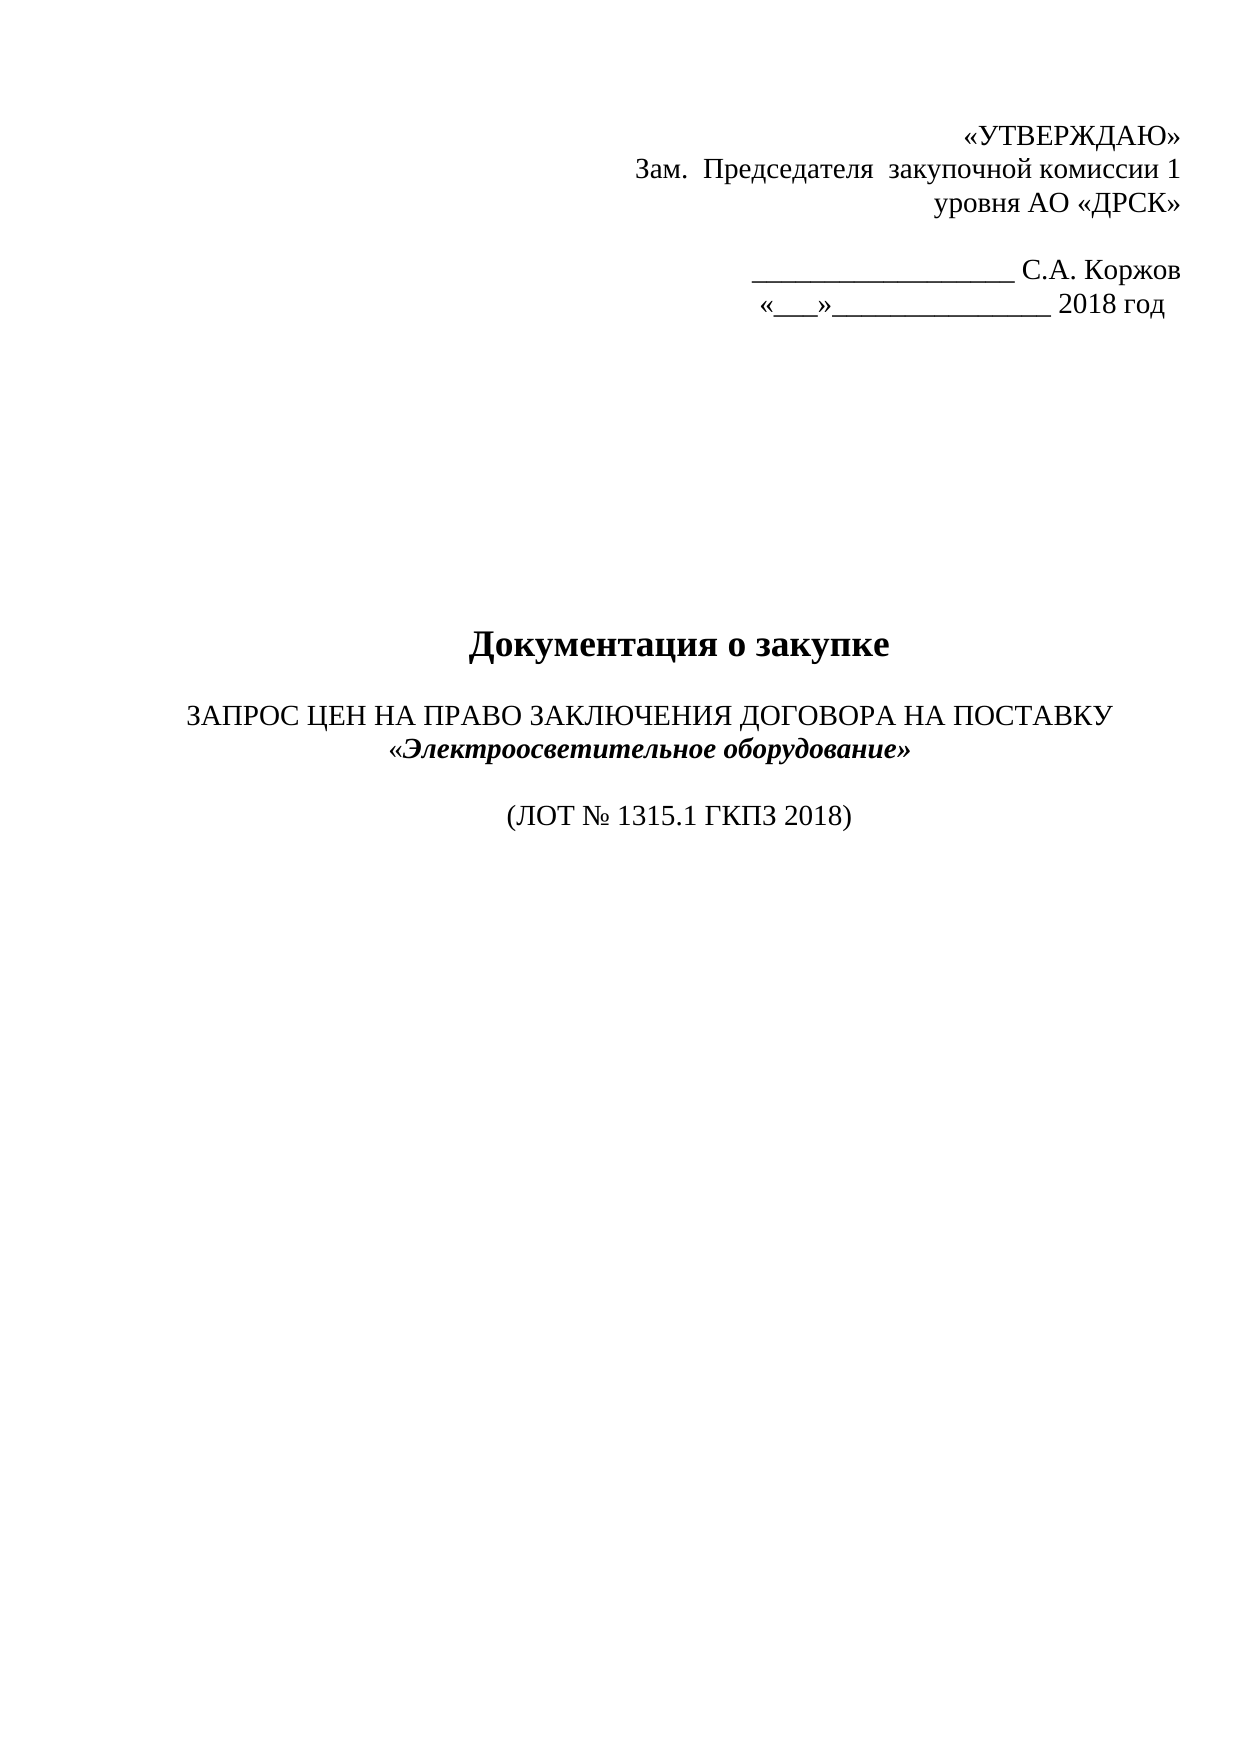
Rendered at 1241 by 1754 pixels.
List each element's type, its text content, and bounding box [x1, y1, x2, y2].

text «___»_______________ 2018 год [604, 286, 1181, 319]
text Зам. Председателя закупочной комиссии 1 уровня АО «ДРСК» [604, 152, 1181, 219]
text «УТВЕРЖДАЮ» [604, 118, 1181, 152]
text (ЛОТ № 1315.1 ГКПЗ 2018) [118, 798, 1181, 832]
text ЗАПРОС ЦЕН НА ПРАВО ЗАКЛЮЧЕНИЯ ДОГОВОРА НА ПОСТАВКУ «Электроосветительное оборудование» [118, 698, 1181, 765]
text Документация о закупке [118, 621, 1181, 664]
text __________________ С.А. Коржов [604, 252, 1181, 286]
